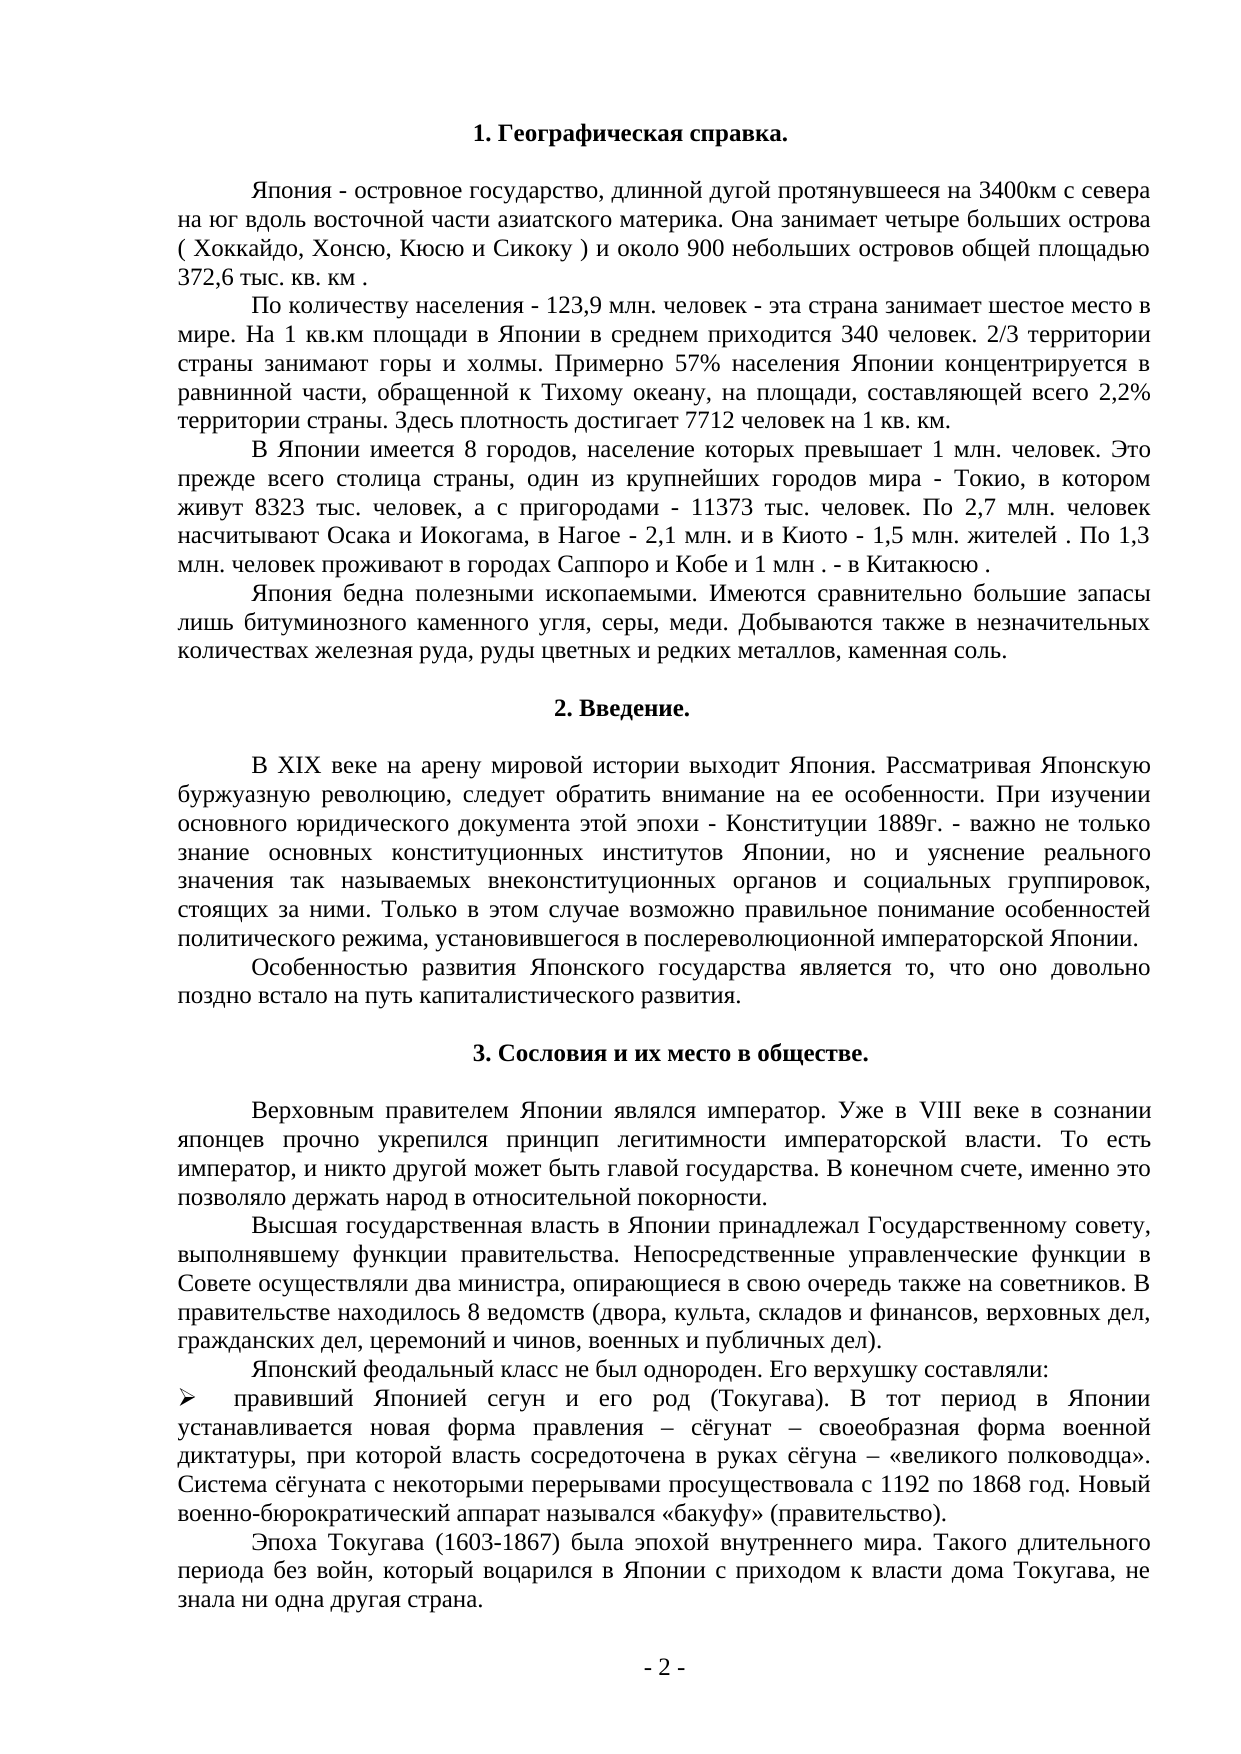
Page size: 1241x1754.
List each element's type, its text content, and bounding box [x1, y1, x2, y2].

text Особенностью развития Японского государства является то, что оно довольно поздно встало на путь капиталистического развития. [177, 952, 1152, 1009]
text 2. Введение. [548, 693, 1152, 722]
text В Японии имеется 8 городов, население которых превышает 1 млн. человек. Это прежде всего столица страны, один из крупнейших городов мира - Токио, в котором живут 8323 тыс. человек, а с пригородами - 11373 тыс. человек. По 2,7 млн. человек насчитывают Осака и Иокогама, в Нагое - 2,1 млн. и в Киото - 1,5 млн. жителей . По 1,3 млн. человек проживают в городах Саппоро и Кобе и 1 млн . - в Китакюсю . [177, 434, 1152, 578]
list правивший Японией сегун и его род (Токугава). В тот период в Японии устанавливается новая форма правления – сёгунат – своеобразная форма военной диктатуры, при которой власть сосредоточена в руках сёгуна – «великого полководца». Система сёгуната с некоторыми перерывами просуществовала с 1192 по 1868 год. Новый военно-бюрократический аппарат назывался «бакуфу» (правительство). [177, 1383, 1152, 1527]
text Япония - островное государство, длинной дугой протянувшееся на 3400км с севера на юг вдоль восточной части азиатского материка. Она занимает четыре больших острова ( Хоккайдо, Хонсю, Кюсю и Сикоку ) и около 900 небольших островов общей площадью 372,6 тыс. кв. км . [177, 176, 1152, 291]
text 3. Сословия и их место в обществе. [473, 1038, 1152, 1067]
text В XIX веке на арену мировой истории выходит Япония. Рассматривая Японскую буржуазную революцию, следует обратить внимание на ее особенности. При изучении основного юридического документа этой эпохи - Конституции 1889г. - важно не только знание основных конституционных институтов Японии, но и уяснение реального значения так называемых внеконституционных органов и социальных группировок, стоящих за ними. Только в этом случае возможно правильное понимание особенностей политического режима, установившегося в послереволюционной императорской Японии. [177, 751, 1152, 952]
text Эпоха Токугава (1603-1867) была эпохой внутреннего мира. Такого длительного периода без войн, который воцарился в Японии с приходом к власти дома Токугава, не знала ни одна другая страна. [177, 1527, 1152, 1613]
text Япония бедна полезными ископаемыми. Имеются сравнительно большие запасы лишь битуминозного каменного угля, серы, меди. Добываются также в незначительных количествах железная руда, руды цветных и редких металлов, каменная соль. [177, 578, 1152, 664]
text По количеству населения - 123,9 млн. человек - эта страна занимает шестое место в мире. На 1 кв.км площади в Японии в среднем приходится 340 человек. 2/3 территории страны занимают горы и холмы. Примерно 57% населения Японии концентрируется в равнинной части, обращенной к Тихому океану, на площади, составляющей всего 2,2% территории страны. Здесь плотность достигает 7712 человек на 1 кв. км. [177, 291, 1152, 434]
text Японский феодальный класс не был однороден. Его верхушку составляли: [177, 1354, 1152, 1383]
text 1. Географическая справка. [473, 118, 1152, 147]
text Верховным правителем Японии являлся император. Уже в VIII веке в сознании японцев прочно укрепился принцип легитимности императорской власти. То есть император, и никто другой может быть главой государства. В конечном счете, именно это позволяло держать народ в относительной покорности. [177, 1096, 1152, 1211]
text Высшая государственная власть в Японии принадлежал Государственному совету, выполнявшему функции правительства. Непосредственные управленческие функции в Совете осуществляли два министра, опирающиеся в свою очередь также на советников. В правительстве находилось 8 ведомств (двора, культа, складов и финансов, верховных дел, гражданских дел, церемоний и чинов, военных и публичных дел). [177, 1211, 1152, 1354]
